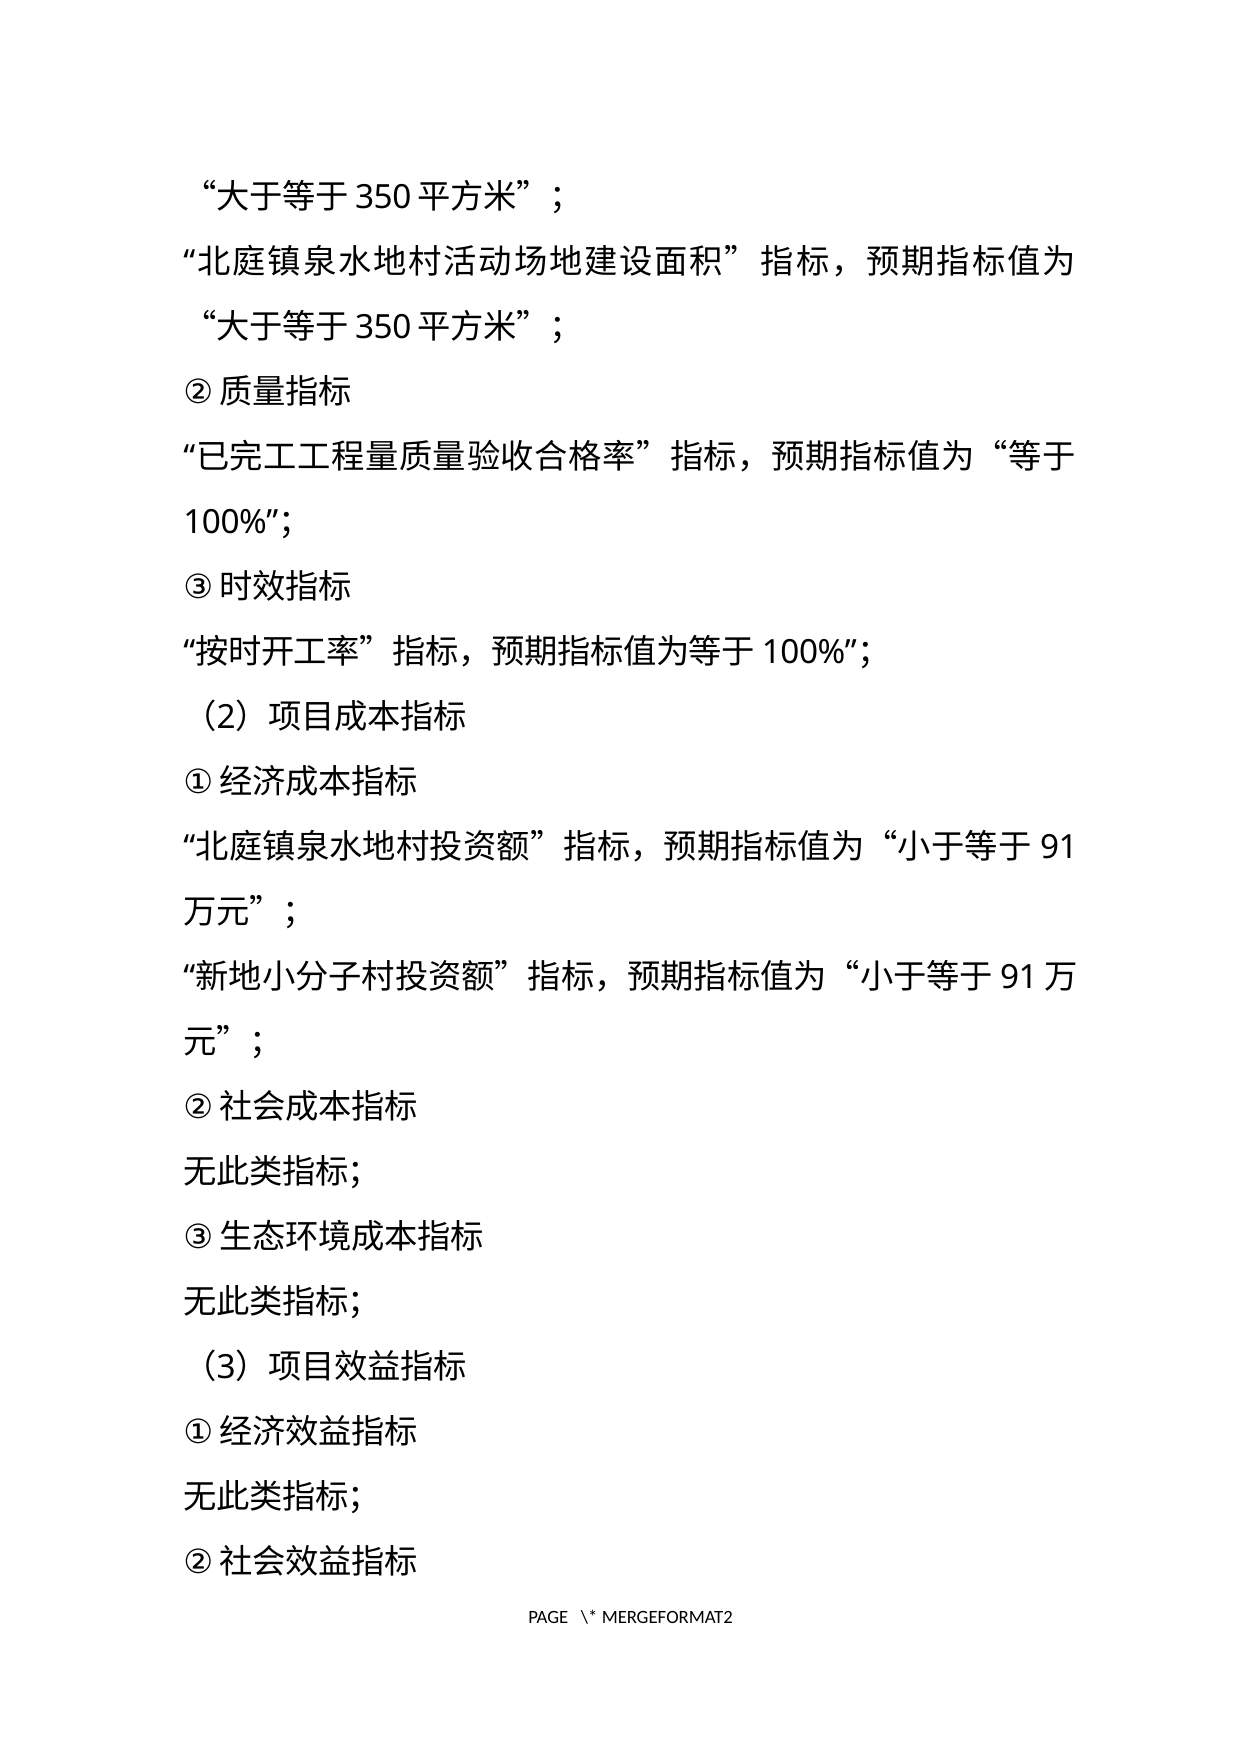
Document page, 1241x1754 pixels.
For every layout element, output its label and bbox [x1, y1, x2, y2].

text [183, 162, 1078, 1592]
